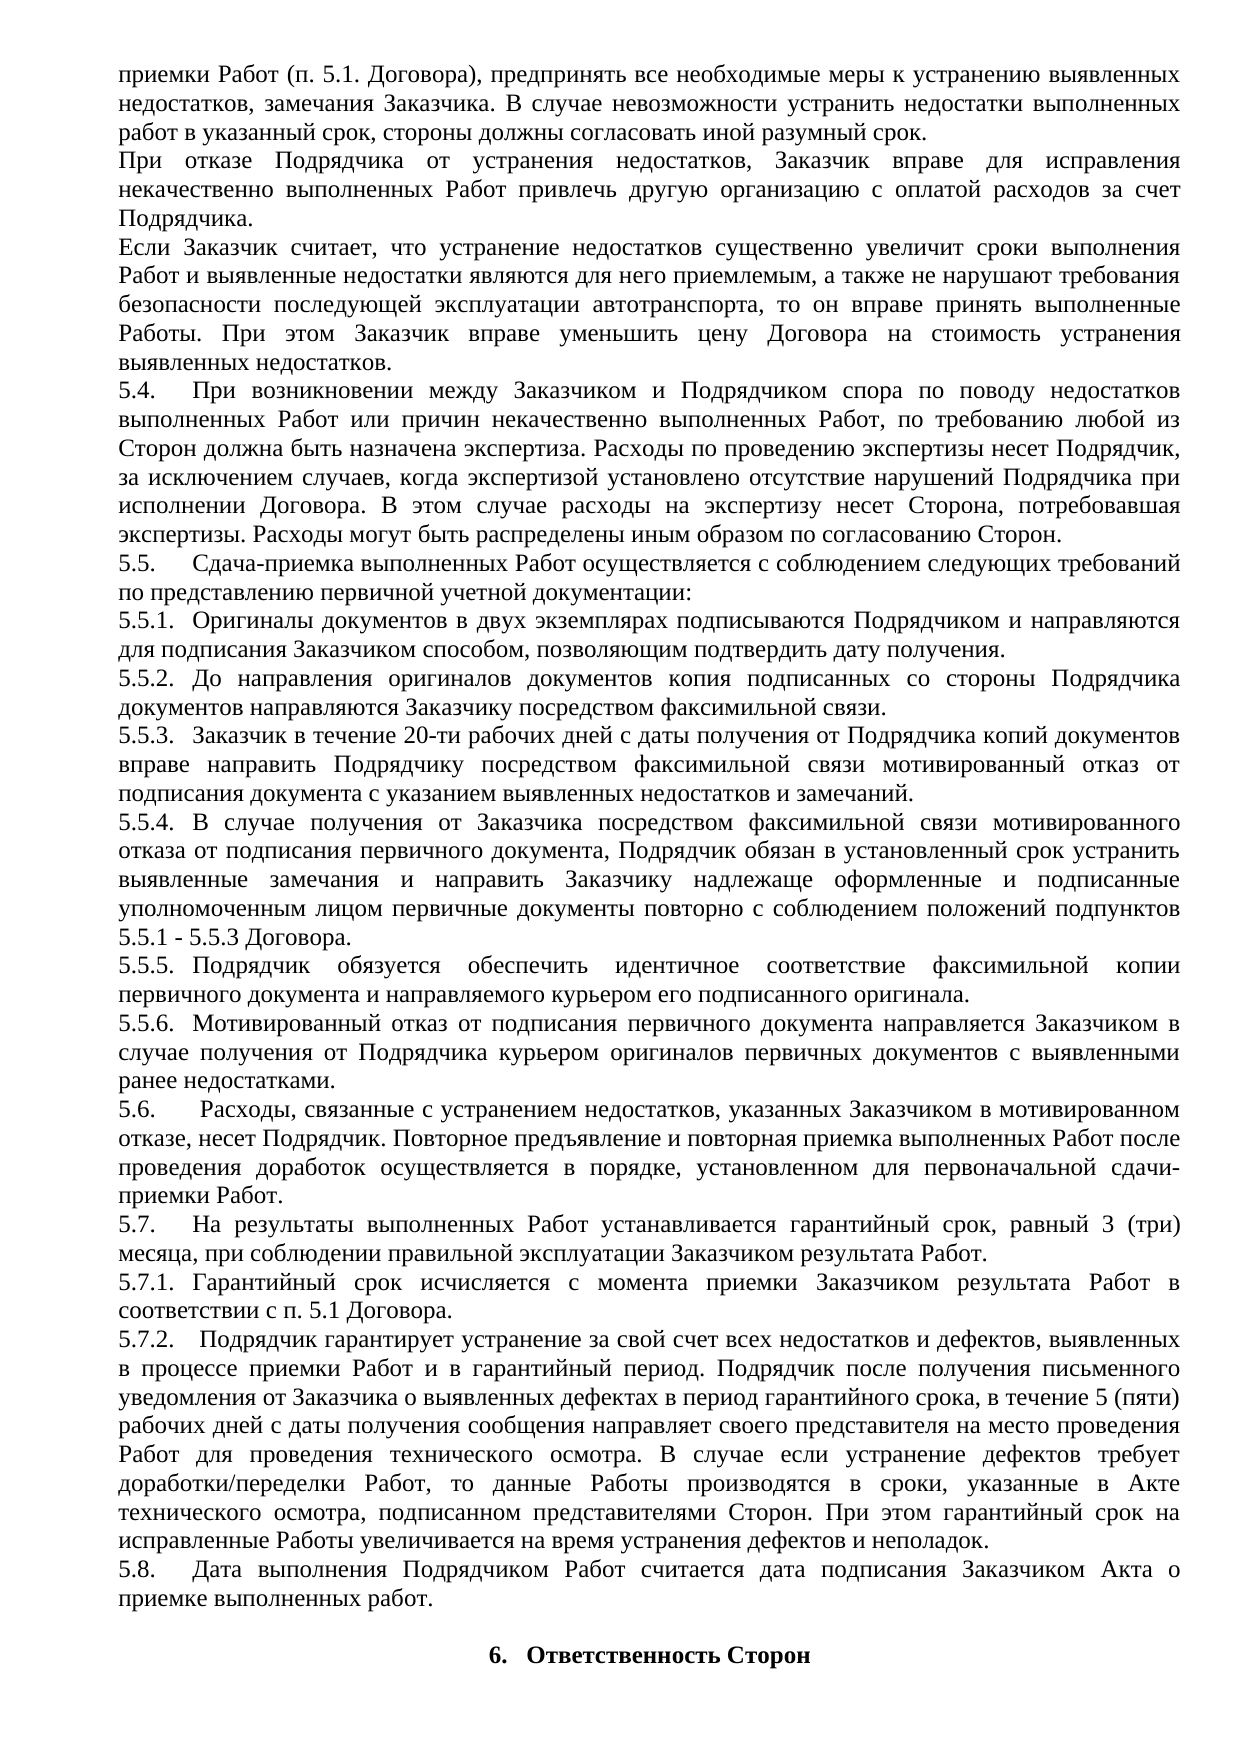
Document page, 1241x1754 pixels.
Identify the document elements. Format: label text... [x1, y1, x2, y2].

list До направления оригиналов документов копия подписанных со стороны Подрядчика документов направляются Заказчику посредством факсимильной связи. [118, 663, 1181, 720]
list Подрядчик обязуется обеспечить идентичное соответствие факсимильной копии первичного документа и направляемого курьером его подписанного оригинала. [118, 950, 1181, 1008]
list Оригиналы документов в двух экземплярах подписываются Подрядчиком и направляются для подписания Заказчиком способом, позволяющим подтвердить дату получения. [118, 605, 1181, 663]
list Гарантийный срок исчисляется с момента приемки Заказчиком результата Работ в соответствии с п. 5.1 Договора. [118, 1267, 1181, 1324]
list При возникновении между Заказчиком и Подрядчиком спора по поводу недостатков выполненных Работ или причин некачественно выполненных Работ, по требованию любой из Сторон должна быть назначена экспертиза. Расходы по проведению экспертизы несет Подрядчик, за исключением случаев, когда экспертизой установлено отсутствие нарушений Подрядчика при исполнении Договора. В этом случае расходы на экспертизу несет Сторона, потребовавшая экспертизы. Расходы могут быть распределены иным образом по согласованию Сторон. [118, 375, 1181, 548]
text Если Заказчик считает, что устранение недостатков существенно увеличит сроки выполнения Работ и выявленные недостатки являются для него приемлемым, а также не нарушают требования безопасности последующей эксплуатации автотранспорта, то он вправе принять выполненные Работы. При этом Заказчик вправе уменьшить цену Договора на стоимость устранения выявленных недостатков. [118, 232, 1181, 375]
list Сдача-приемка выполненных Работ осуществляется с соблюдением следующих требований по представлению первичной учетной документации: [118, 548, 1181, 605]
list Ответственность Сторон [118, 1640, 1181, 1669]
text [118, 59, 1181, 145]
list Дата выполнения Подрядчиком Работ считается дата подписания Заказчиком Акта о приемке выполненных работ. [118, 1554, 1181, 1612]
list В случае получения от Заказчика посредством факсимильной связи мотивированного отказа от подписания первичного документа, Подрядчик обязан в установленный срок устранить выявленные замечания и направить Заказчику надлежаще оформленные и подписанные уполномоченным лицом первичные документы повторно с соблюдением положений подпунктов 5.5.1 - 5.5.3 Договора. [118, 807, 1181, 950]
list На результаты выполненных Работ устанавливается гарантийный срок, равный 3 (три) месяца, при соблюдении правильной эксплуатации Заказчиком результата Работ. [118, 1209, 1181, 1267]
text При отказе Подрядчика от устранения недостатков, Заказчик вправе для исправления некачественно выполненных Работ привлечь другую организацию с оплатой расходов за счет Подрядчика. [118, 145, 1181, 232]
list Мотивированный отказ от подписания первичного документа направляется Заказчиком в случае получения от Подрядчика курьером оригиналов первичных документов с выявленными ранее недостатками. [118, 1008, 1181, 1094]
list Заказчик в течение 20-ти рабочих дней с даты получения от Подрядчика копий документов вправе направить Подрядчику посредством факсимильной связи мотивированный отказ от подписания документа с указанием выявленных недостатков и замечаний. [118, 720, 1181, 807]
list Расходы, связанные с устранением недостатков, указанных Заказчиком в мотивированном отказе, несет Подрядчик. Повторное предъявление и повторная приемка выполненных Работ после проведения доработок осуществляется в порядке, установленном для первоначальной сдачи-приемки Работ. [118, 1094, 1181, 1209]
list Подрядчик гарантирует устранение за свой счет всех недостатков и дефектов, выявленных в процессе приемки Работ и в гарантийный период. Подрядчик после получения письменного уведомления от Заказчика о выявленных дефектах в период гарантийного срока, в течение 5 (пяти) рабочих дней с даты получения сообщения направляет своего представителя на место проведения Работ для проведения технического осмотра. В случае если устранение дефектов требует доработки/переделки Работ, то данные Работы производятся в сроки, указанные в Акте технического осмотра, подписанном представителями Сторон. При этом гарантийный срок на исправленные Работы увеличивается на время устранения дефектов и неполадок. [118, 1324, 1181, 1554]
